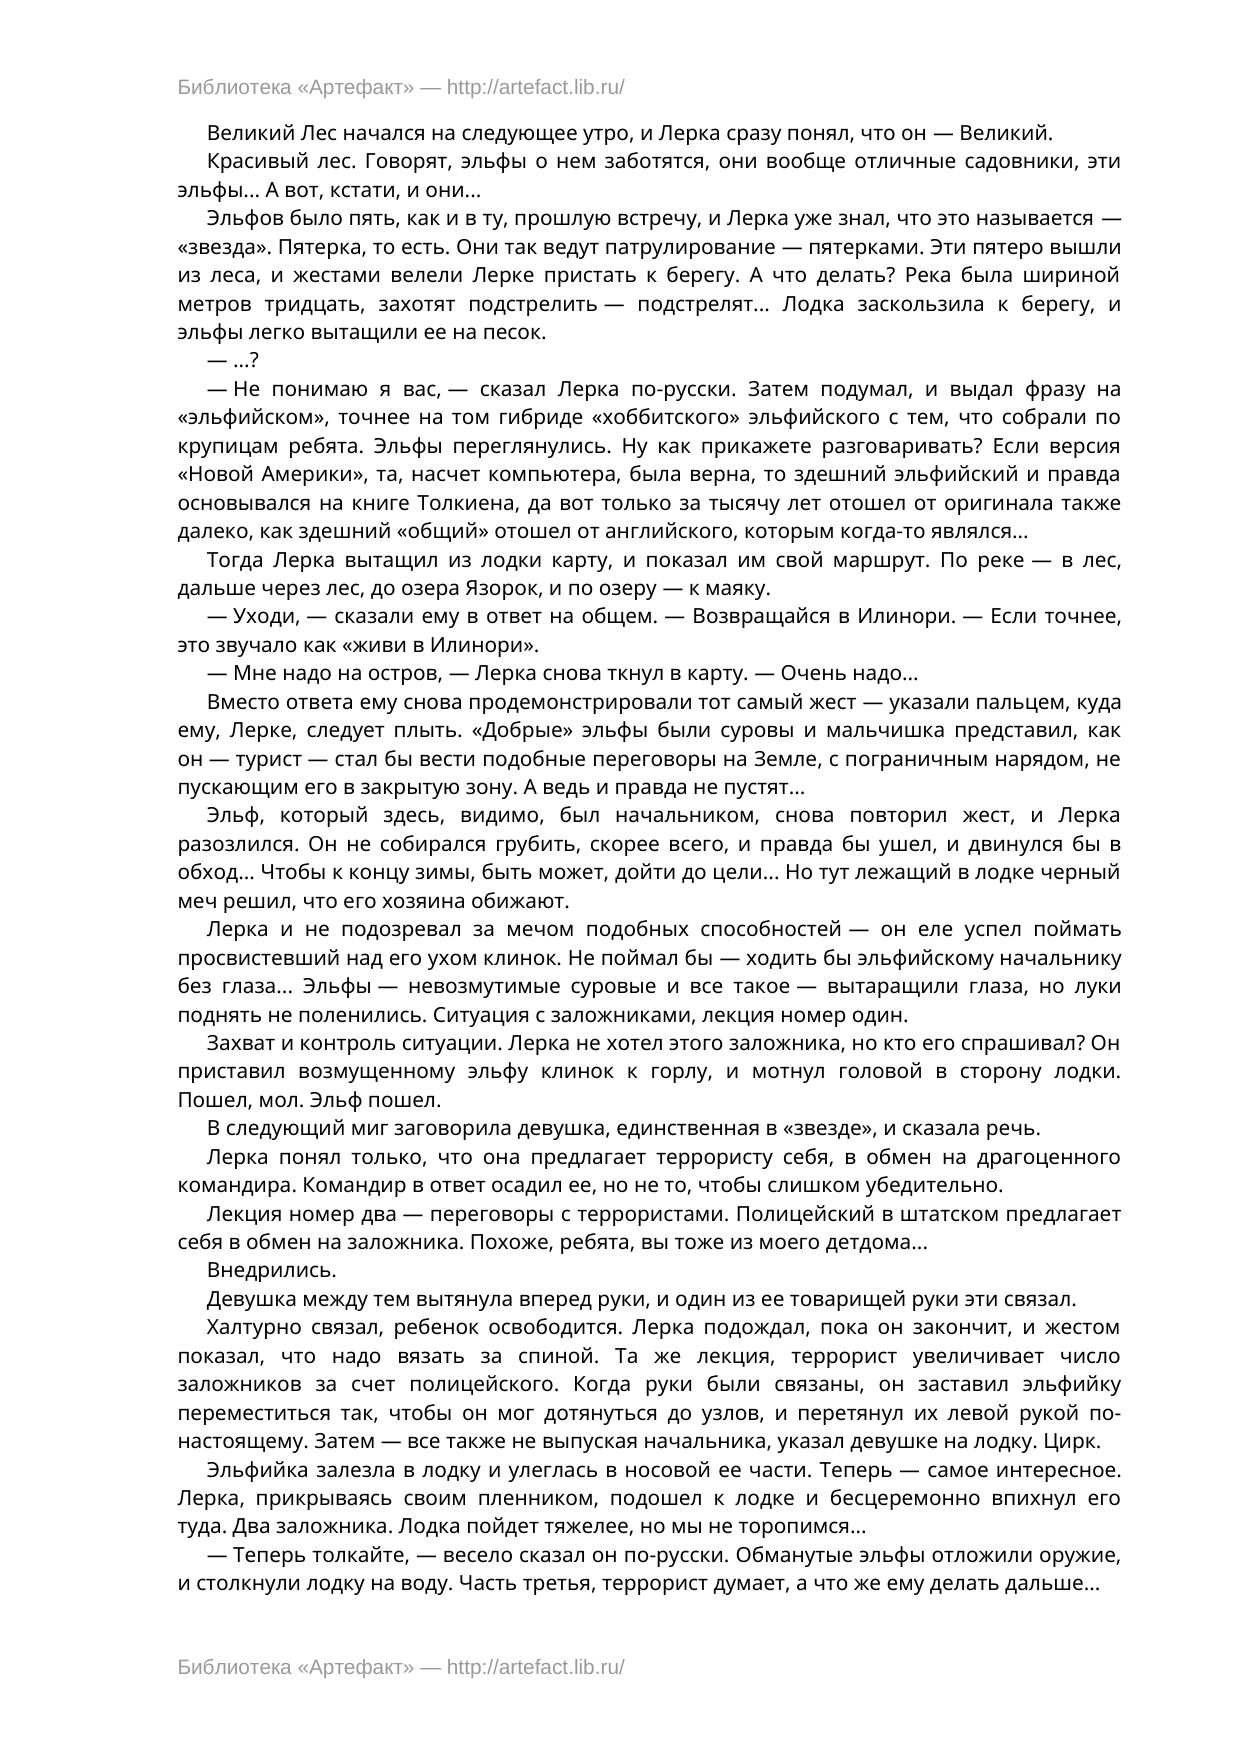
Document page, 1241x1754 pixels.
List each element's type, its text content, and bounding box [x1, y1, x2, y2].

text Вместо ответа ему снова продемонстрировали тот самый жест — указали пальцем, куда ему, Лерке, следует плыть. «Добрые» эльфы были суровы и мальчишка представил, как он — турист — стал бы вести подобные переговоры на Земле, с пограничным нарядом, не пускающим его в закрытую зону. А ведь и правда не пустят... [177, 687, 1122, 801]
text Лекция номер два — переговоры с террористами. Полицейский в штатском предлагает себя в обмен на заложника. Похоже, ребята, вы тоже из моего детдома... [177, 1199, 1122, 1256]
text В следующий миг заговорила девушка, единственная в «звезде», и сказала речь. [177, 1113, 1122, 1142]
text — Не понимаю я вас, — сказал Лерка по-русски. Затем подумал, и выдал фразу на «эльфийском», точнее на том гибриде «хоббитского» эльфийского с тем, что собрали по крупицам ребята. Эльфы переглянулись. Ну как прикажете разговаривать? Если версия «Новой Америки», та, насчет компьютера, была верна, то здешний эльфийский и правда основывался на книге Толкиена, да вот только за тысячу лет отошел от оригинала также далеко, как здешний «общий» отошел от английского, которым когда-то являлся... [177, 374, 1122, 545]
text Эльфов было пять, как и в ту, прошлую встречу, и Лерка уже знал, что это называется — «звезда». Пятерка, то есть. Они так ведут патрулирование — пятерками. Эти пятеро вышли из леса, и жестами велели Лерке пристать к берегу. А что делать? Река была шириной метров тридцать, захотят подстрелить — подстрелят... Лодка заскользила к берегу, и эльфы легко вытащили ее на песок. [177, 203, 1122, 346]
text Тогда Лерка вытащил из лодки карту, и показал им свой маршрут. По реке — в лес, дальше через лес, до озера Язорок, и по озеру — к маяку. [177, 545, 1122, 602]
text — ...? [177, 346, 1122, 374]
text Халтурно связал, ребенок освободится. Лерка подождал, пока он закончит, и жестом показал, что надо вязать за спиной. Та же лекция, террорист увеличивает число заложников за счет полицейского. Когда руки были связаны, он заставил эльфийку переместиться так, чтобы он мог дотянуться до узлов, и перетянул их левой рукой по-настоящему. Затем — все также не выпуская начальника, указал девушке на лодку. Цирк. [177, 1312, 1122, 1455]
text Девушка между тем вытянула вперед руки, и один из ее товарищей руки эти связал. [177, 1284, 1122, 1312]
text — Уходи, — сказали ему в ответ на общем. — Возвращайся в Илинори. — Если точнее, это звучало как «живи в Илинори». [177, 602, 1122, 658]
text Эльфийка залезла в лодку и улеглась в носовой ее части. Теперь — самое интересное. Лерка, прикрываясь своим пленником, подошел к лодке и бесцеремонно впихнул его туда. Два заложника. Лодка пойдет тяжелее, но мы не торопимся... [177, 1455, 1122, 1540]
text Лерка понял только, что она предлагает террористу себя, в обмен на драгоценного командира. Командир в ответ осадил ее, но не то, чтобы слишком убедительно. [177, 1142, 1122, 1199]
text Лерка и не подозревал за мечом подобных способностей — он еле успел поймать просвистевший над его ухом клинок. Не поймал бы — ходить бы эльфийскому начальнику без глаза... Эльфы — невозмутимые суровые и все такое — вытаращили глаза, но луки поднять не поленились. Ситуация с заложниками, лекция номер один. [177, 914, 1122, 1028]
text Великий Лес начался на следующее утро, и Лерка сразу понял, что он — Великий. [177, 118, 1122, 147]
text Красивый лес. Говорят, эльфы о нем заботятся, они вообще отличные садовники, эти эльфы... А вот, кстати, и они... [177, 147, 1122, 203]
text Эльф, который здесь, видимо, был начальником, снова повторил жест, и Лерка разозлился. Он не собирался грубить, скорее всего, и правда бы ушел, и двинулся бы в обход... Чтобы к концу зимы, быть может, дойти до цели... Но тут лежащий в лодке черный меч решил, что его хозяина обижают. [177, 801, 1122, 914]
text — Теперь толкайте, — весело сказал он по-русски. Обманутые эльфы отложили оружие, и столкнули лодку на воду. Часть третья, террорист думает, а что же ему делать дальше... [177, 1540, 1122, 1597]
text Внедрились. [177, 1256, 1122, 1284]
text — Мне надо на остров, — Лерка снова ткнул в карту. — Очень надо... [177, 658, 1122, 687]
text Захват и контроль ситуации. Лерка не хотел этого заложника, но кто его спрашивал? Он приставил возмущенному эльфу клинок к горлу, и мотнул головой в сторону лодки. Пошел, мол. Эльф пошел. [177, 1028, 1122, 1113]
